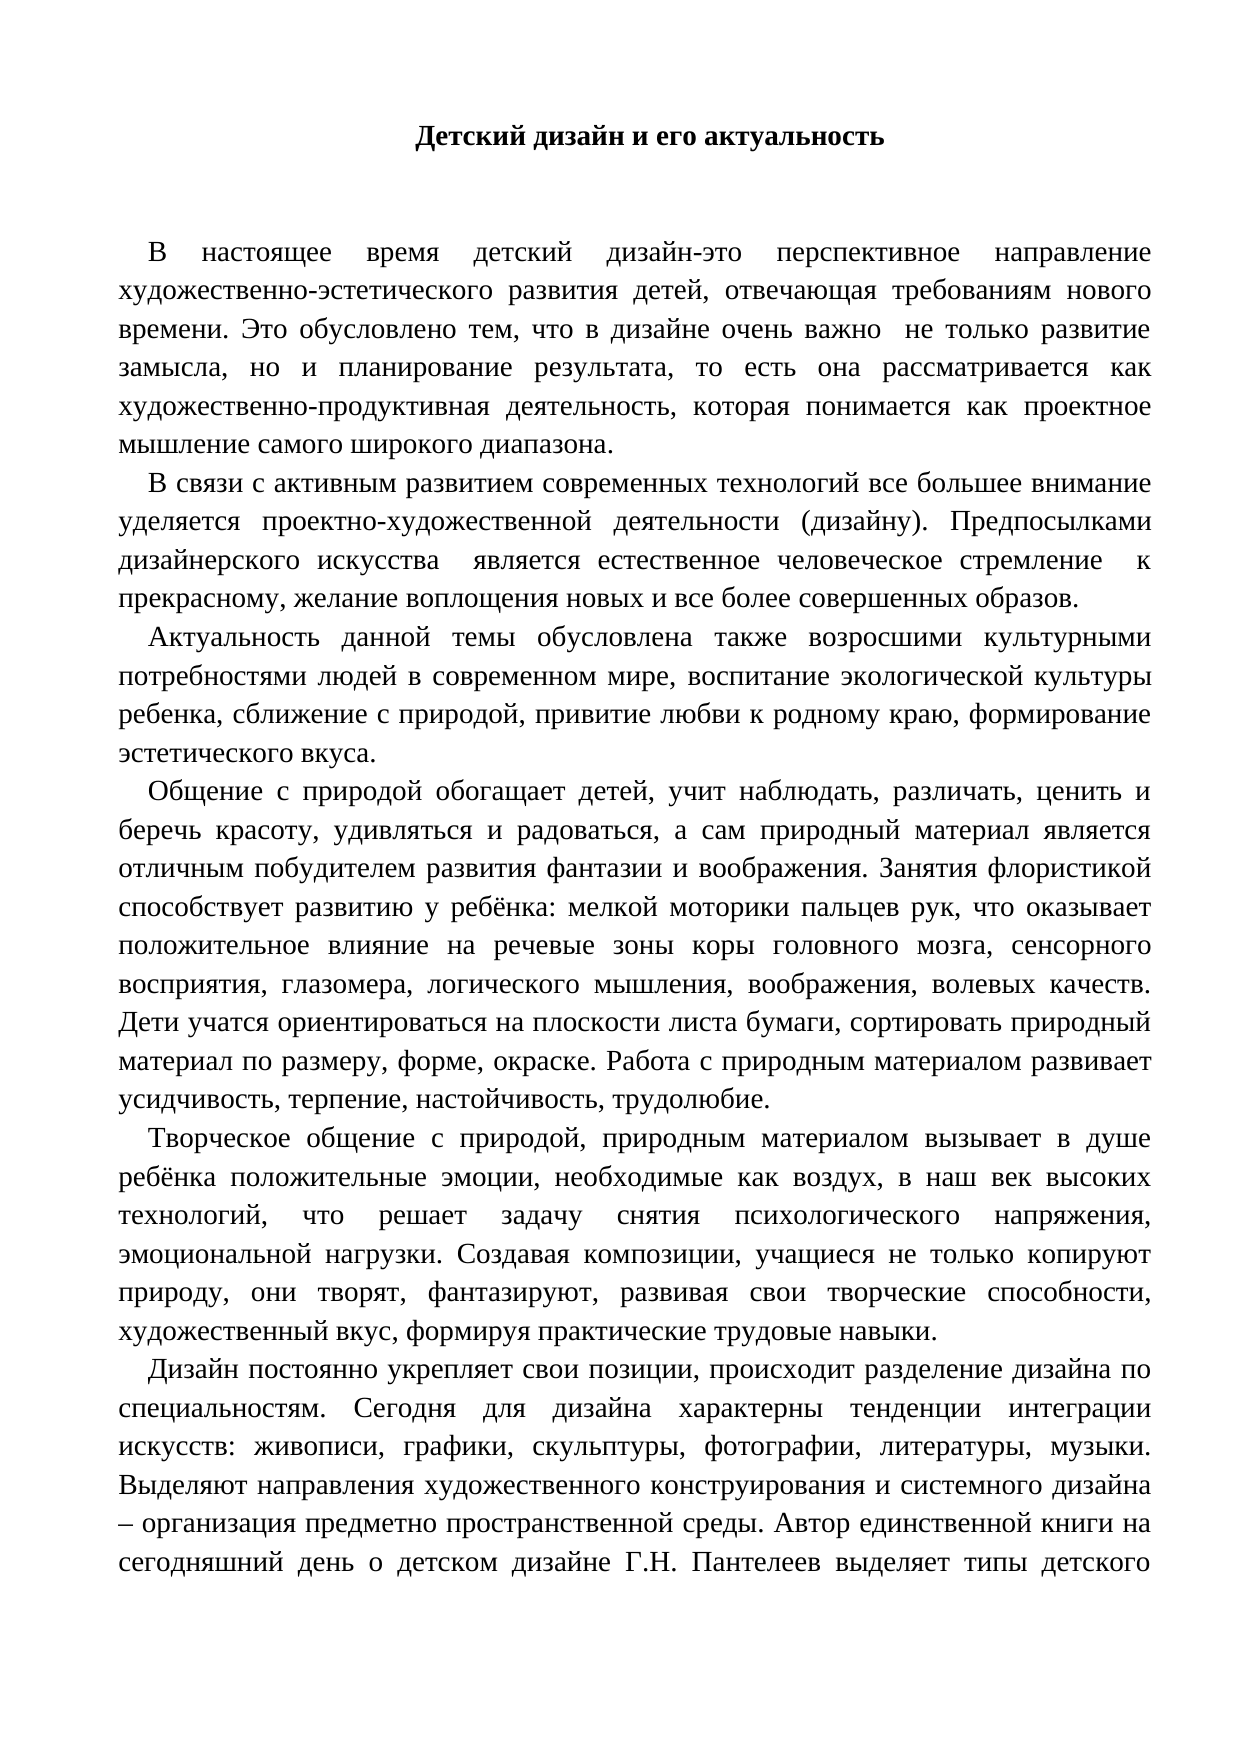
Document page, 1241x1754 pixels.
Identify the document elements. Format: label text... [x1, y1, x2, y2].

text Общение с природой обогащает детей, учит наблюдать, различать, ценить и беречь красоту, удивляться и радоваться, а сам природный материал является отличным побудителем развития фантазии и воображения. Занятия флористикой способствует развитию у ребёнка: мелкой моторики пальцев рук, что оказывает положительное влияние на речевые зоны коры головного мозга, сенсорного восприятия, глазомера, логического мышления, воображения, волевых качеств. Дети учатся ориентироваться на плоскости листа бумаги, сортировать природный материал по размеру, форме, окраске. Работа с природным материалом развивает усидчивость, терпение, настойчивость, трудолюбие. [118, 773, 1152, 1115]
text В связи с активным развитием современных технологий все большее внимание уделяется проектно-художественной деятельности (дизайну). Предпосылками дизайнерского искусства является естественное человеческое стремление к прекрасному, желание воплощения новых и все более совершенных образов. [118, 465, 1152, 614]
text В настоящее время детский дизайн-это перспективное направление художественно-эстетического развития детей, отвечающая требованиям нового времени. Это обусловлено тем, что в дизайне очень важно не только развитие замысла, но и планирование результата, то есть она рассматривается как художественно-продуктивная деятельность, которая понимается как проектное мышление самого широкого диапазона. [118, 234, 1152, 460]
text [118, 1351, 1152, 1578]
text Творческое общение с природой, природным материалом вызывает в душе ребёнка положительные эмоции, необходимые как воздух, в наш век высоких технологий, что решает задачу снятия психологического напряжения, эмоциональной нагрузки. Создавая композиции, учащиеся не только копируют природу, они творят, фантазируют, развивая свои творческие способности, художественный вкус, формируя практические трудовые навыки. [118, 1120, 1152, 1346]
text Актуальность данной темы обусловлена также возросшими культурными потребностями людей в современном мире, воспитание экологической культуры ребенка, сближение с природой, привитие любви к родному краю, формирование эстетического вкуса. [118, 619, 1152, 768]
text Детский дизайн и его актуальность [118, 118, 1152, 152]
